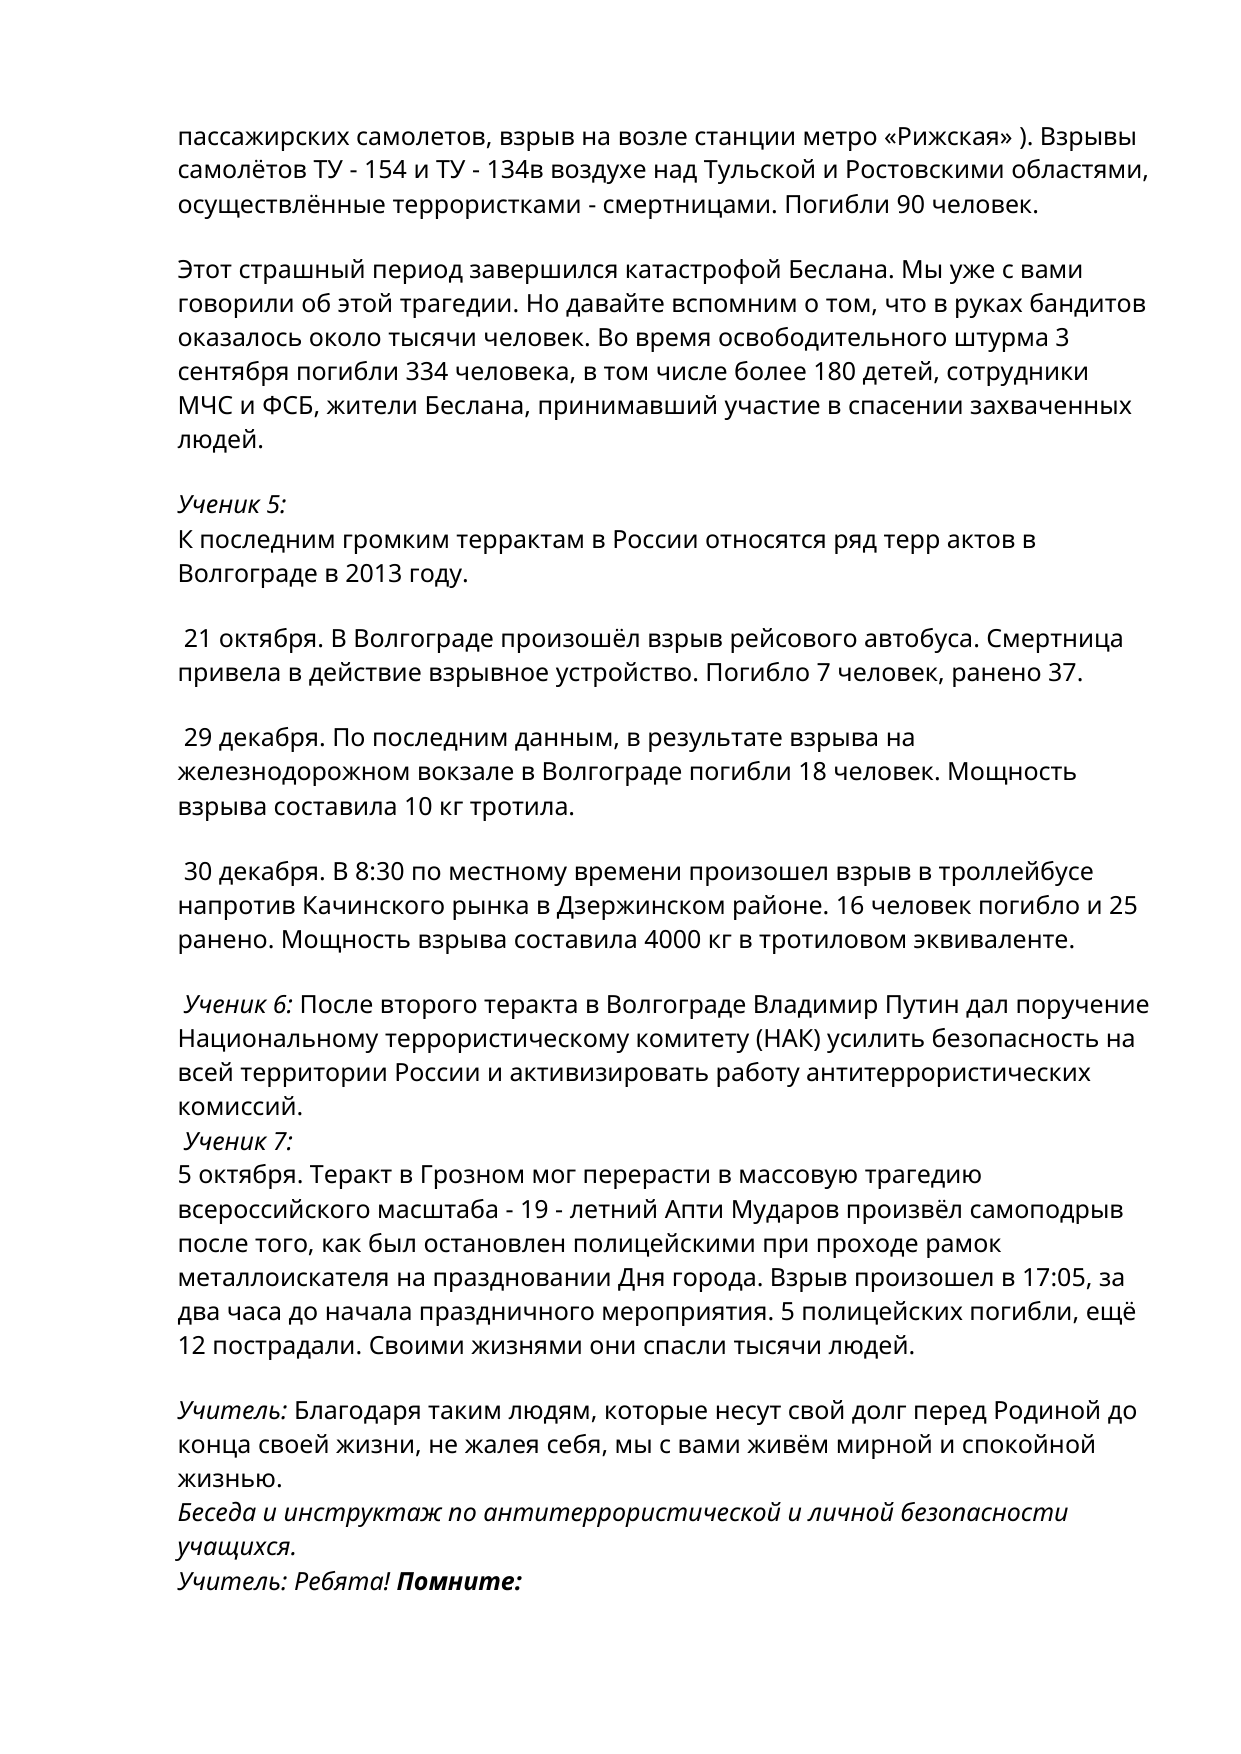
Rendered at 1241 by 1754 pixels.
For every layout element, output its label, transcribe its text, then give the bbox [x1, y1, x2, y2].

text Ученик 5: [177, 487, 1152, 521]
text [177, 118, 1152, 220]
text 21 октября. В Волгограде произошёл взрыв рейсового автобуса. Смертница привела в действие взрывное устройство. Погибло 7 человек, ранено 37. [177, 621, 1152, 689]
text Учитель: Благодаря таким людям, которые несут свой долг перед Родиной до конца своей жизни, не жалея себя, мы с вами живём мирной и спокойной жизнью. [177, 1393, 1152, 1495]
text 29 декабря. По последним данным, в результате взрыва на железнодорожном вокзале в Волгограде погибли 18 человек. Мощность взрыва составила 10 кг тротила. [177, 720, 1152, 822]
text Ученик 6: После второго теракта в Волгограде Владимир Путин дал поручение Национальному террористическому комитету (НАК) усилить безопасность на всей территории России и активизировать работу антитеррористических комиссий. [177, 987, 1152, 1123]
text Ученик 7: [177, 1123, 1152, 1157]
text 30 декабря. В 8:30 по местному времени произошел взрыв в троллейбусе напротив Качинского рынка в Дзержинском районе. 16 человек погибло и 25 ранено. Мощность взрыва составила 4000 кг в тротиловом эквиваленте. [177, 853, 1152, 956]
text К последним громким террактам в России относятся ряд терр актов в Волгограде в 2013 году. [177, 521, 1152, 589]
text 5 октября. Теракт в Грозном мог перерасти в массовую трагедию всероссийского масштаба - 19 - летний Апти Мударов произвёл самоподрыв после того, как был остановлен полицейскими при проходе рамок металлоискателя на праздновании Дня города. Взрыв произошел в 17:05, за два часа до начала праздничного мероприятия. 5 полицейских погибли, ещё 12 пострадали. Своими жизнями они спасли тысячи людей. [177, 1157, 1152, 1362]
text Этот страшный период завершился катастрофой Беслана. Мы уже с вами говорили об этой трагедии. Но давайте вспомним о том, что в руках бандитов оказалось около тысячи человек. Во время освободительного штурма 3 сентября погибли 334 человека, в том числе более 180 детей, сотрудники МЧС и ФСБ, жители Беслана, принимавший участие в спасении захваченных людей. [177, 252, 1152, 456]
text Учитель: Ребята! Помните: [177, 1563, 1152, 1597]
text Беседа и инструктаж по антитеррористической и личной безопасности учащихся. [177, 1495, 1152, 1563]
